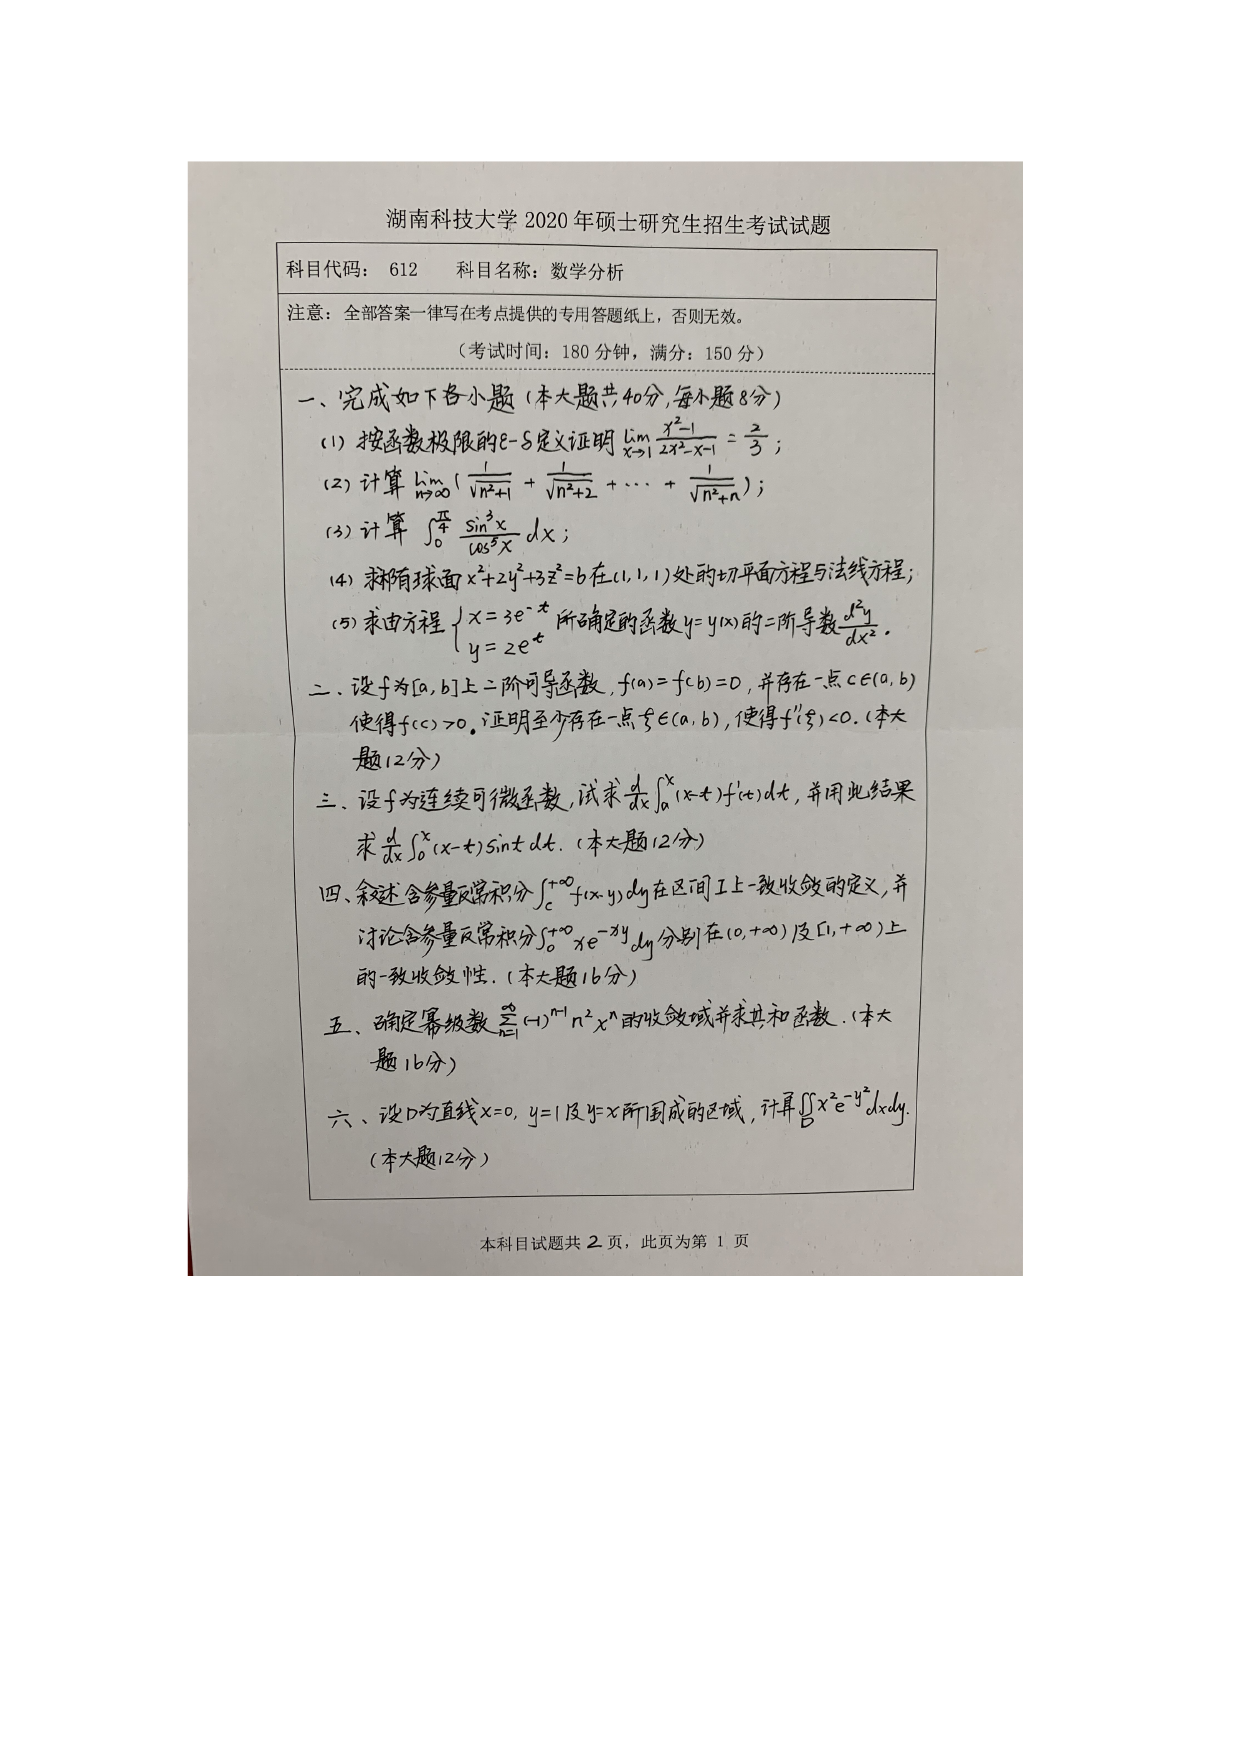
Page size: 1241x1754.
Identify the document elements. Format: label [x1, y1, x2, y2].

picture [188, 163, 1023, 1275]
